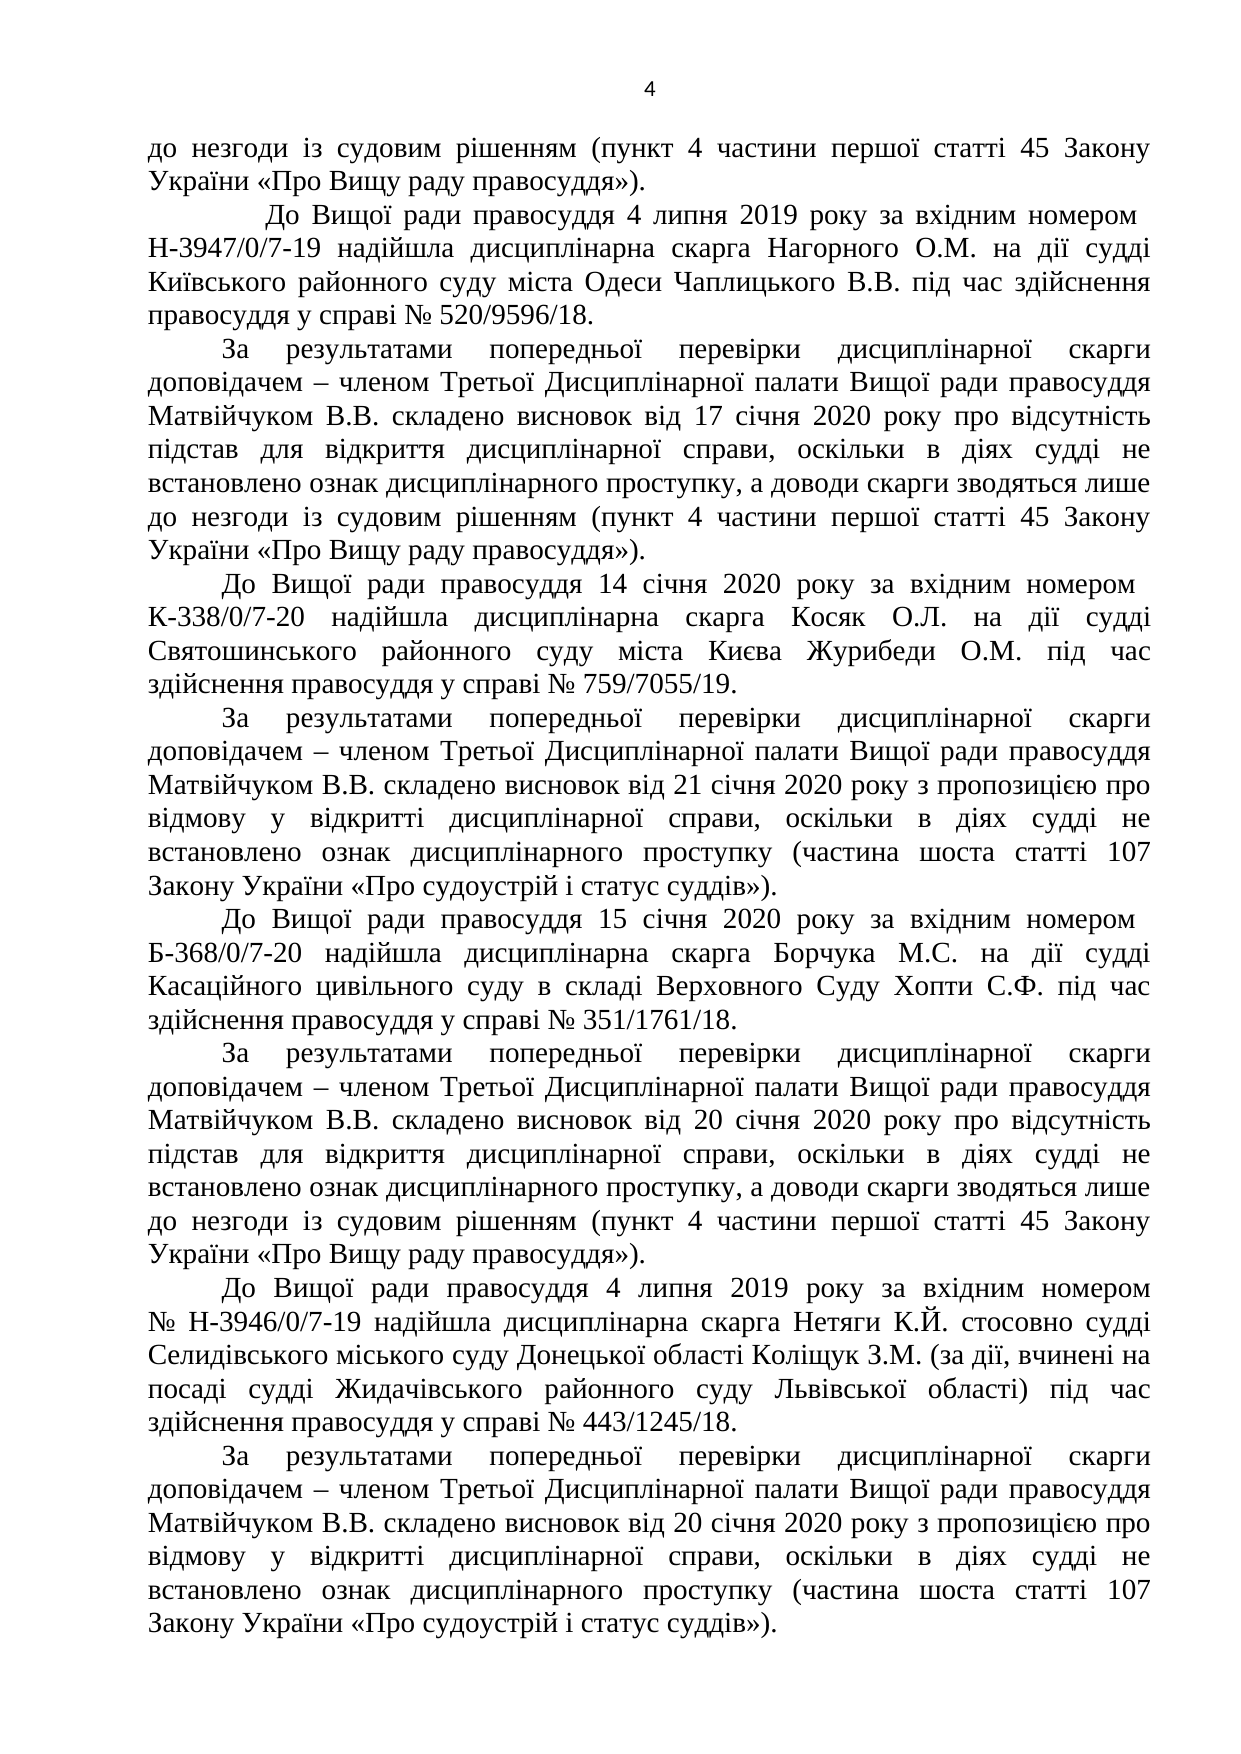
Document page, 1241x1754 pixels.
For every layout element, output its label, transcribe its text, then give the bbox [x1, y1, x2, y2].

text За результатами попередньої перевірки дисциплінарної скарги доповідачем – членом Третьої Дисциплінарної палати Вищої ради правосуддя Матвійчуком В.В. складено висновок від 20 січня 2020 року про відсутність підстав для відкриття дисциплінарної справи, оскільки в діях судді не встановлено ознак дисциплінарного проступку, а доводи скарги зводяться лише до незгоди із судовим рішенням (пункт 4 частини першої статті 45 Закону України «Про Вищу раду правосуддя»). [148, 1035, 1152, 1270]
text За результатами попередньої перевірки дисциплінарної скарги доповідачем – членом Третьої Дисциплінарної палати Вищої ради правосуддя Матвійчуком В.В. складено висновок від 17 січня 2020 року про відсутність підстав для відкриття дисциплінарної справи, оскільки в діях судді не встановлено ознак дисциплінарного проступку, а доводи скарги зводяться лише до незгоди із судовим рішенням (пункт 4 частини першої статті 45 Закону України «Про Вищу раду правосуддя»). [148, 331, 1152, 566]
text До Вищої ради правосуддя 4 липня 2019 року за вхідним номером № Н-3946/0/7-19 надійшла дисциплінарна скарга Нетяги К.Й. стосовно судді Селидівського міського суду Донецької області Коліщук З.М. (за дії, вчинені на посаді судді Жидачівського районного суду Львівської області) під час здійснення правосуддя у справі № 443/1245/18. [148, 1270, 1152, 1438]
text До Вищої ради правосуддя 15 січня 2020 року за вхідним номером Б-368/0/7-20 надійшла дисциплінарна скарга Борчука М.С. на дії судді Касаційного цивільного суду в складі Верховного Суду Хопти С.Ф. під час здійснення правосуддя у справі № 351/1761/18. [148, 901, 1152, 1035]
text За результатами попередньої перевірки дисциплінарної скарги доповідачем – членом Третьої Дисциплінарної палати Вищої ради правосуддя Матвійчуком В.В. складено висновок від 20 січня 2020 року з пропозицією про відмову у відкритті дисциплінарної справи, оскільки в діях судді не встановлено ознак дисциплінарного проступку (частина шоста статті 107 Закону України «Про судоустрій і статус суддів»). [148, 1438, 1152, 1639]
text До Вищої ради правосуддя 14 січня 2020 року за вхідним номером К-338/0/7-20 надійшла дисциплінарна скарга Косяк О.Л. на дії судді Святошинського районного суду міста Києва Журибеди О.М. під час здійснення правосуддя у справі № 759/7055/19. [148, 566, 1152, 700]
text До Вищої ради правосуддя 4 липня 2019 року за вхідним номером Н-3947/0/7-19 надійшла дисциплінарна скарга Нагорного О.М. на дії судді Київського районного суду міста Одеси Чаплицького В.В. під час здійснення правосуддя у справі № 520/9596/18. [148, 197, 1152, 331]
text За результатами попередньої перевірки дисциплінарної скарги доповідачем – членом Третьої Дисциплінарної палати Вищої ради правосуддя Матвійчуком В.В. складено висновок від 21 січня 2020 року з пропозицією про відмову у відкритті дисциплінарної справи, оскільки в діях судді не встановлено ознак дисциплінарного проступку (частина шоста статті 107 Закону України «Про судоустрій і статус суддів»). [148, 700, 1152, 901]
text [148, 130, 1152, 197]
